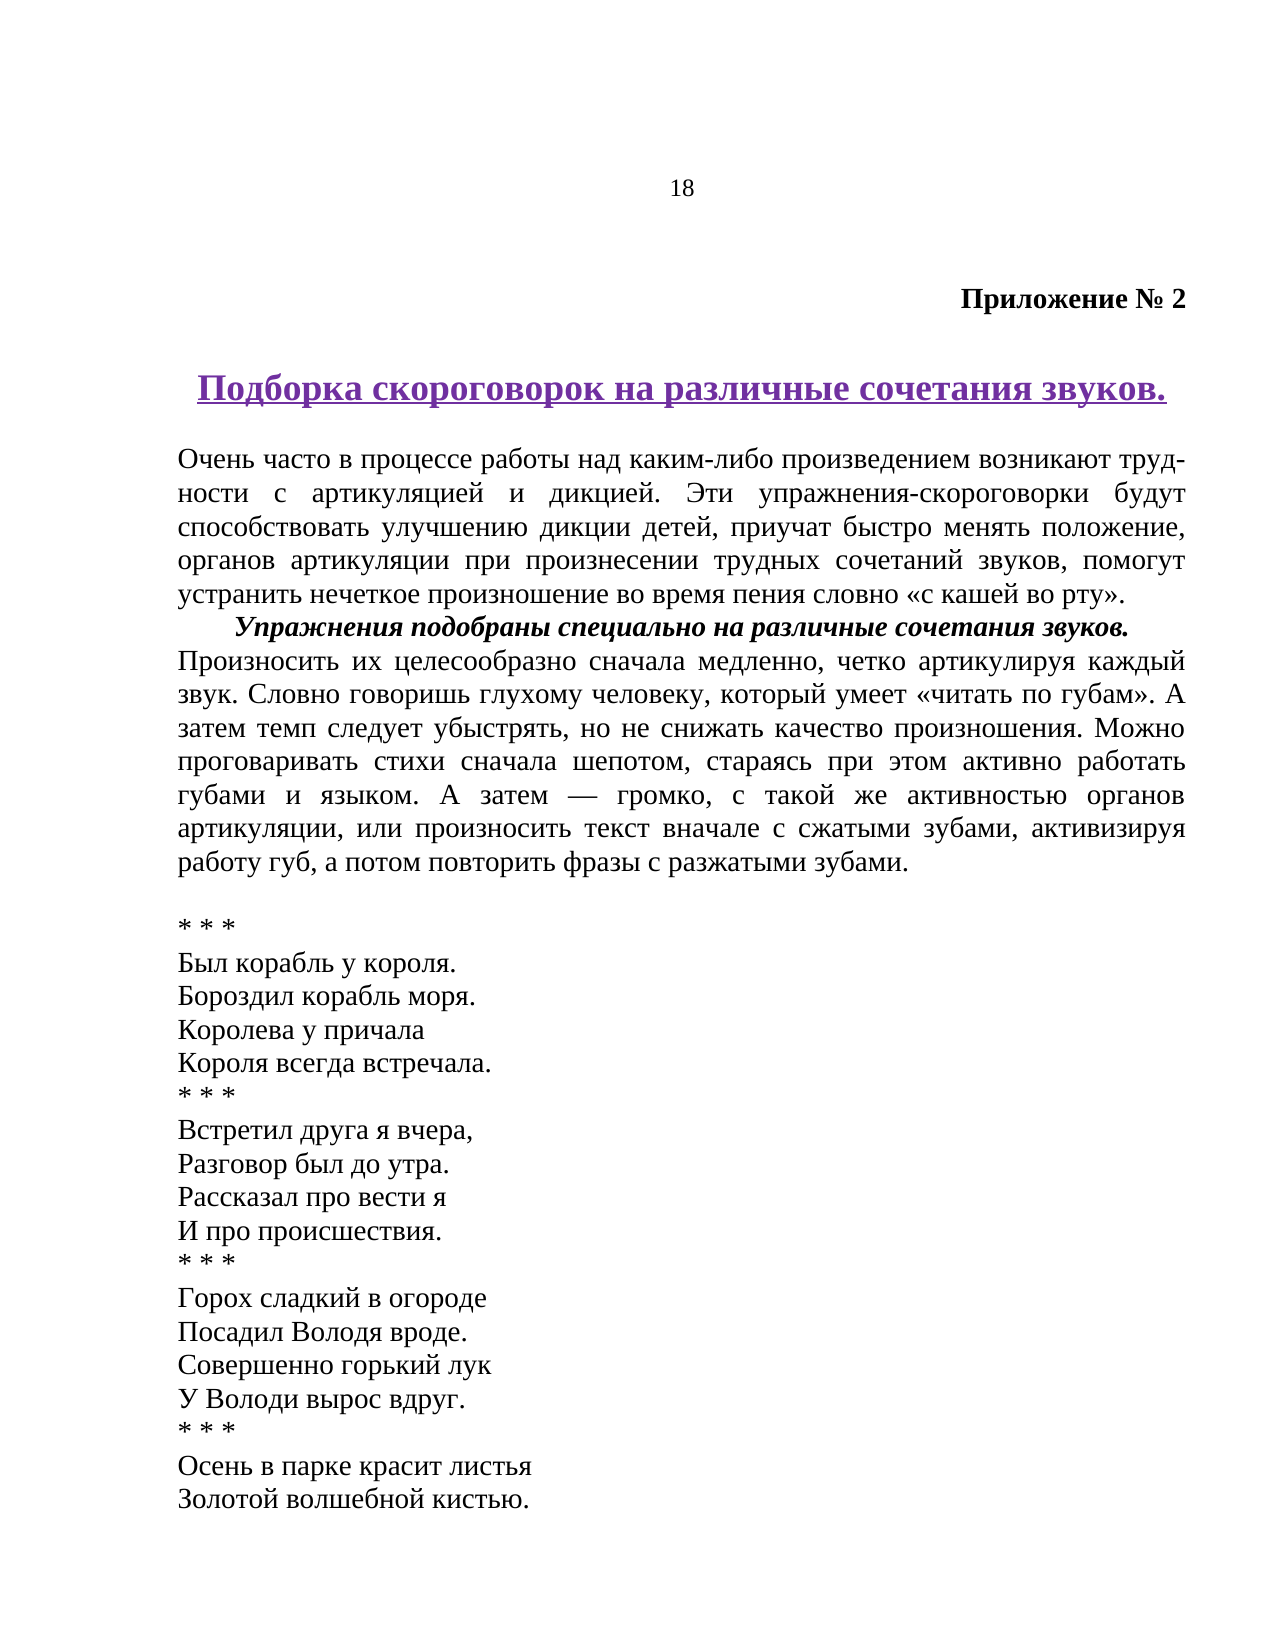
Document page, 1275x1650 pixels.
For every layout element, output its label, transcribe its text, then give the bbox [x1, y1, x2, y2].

text У Володи вырос вдруг. [177, 1381, 1186, 1414]
text * * * [177, 1414, 1186, 1448]
text * * * [177, 1247, 1186, 1280]
text Разговор был до утра. [177, 1146, 1186, 1179]
text 18 [177, 173, 1186, 202]
text Упражнения подобраны специально на различные сочетания звуков. [177, 609, 1186, 643]
text Короля всегда встречала. [177, 1045, 1186, 1079]
text Был корабль у короля. [177, 945, 1186, 978]
text Золотой волшебной кистью. [177, 1481, 1186, 1515]
text И про происшествия. [177, 1213, 1186, 1247]
text Горох сладкий в огороде [177, 1280, 1186, 1314]
text Бороздил корабль моря. [177, 978, 1186, 1012]
text Подборка скороговорок на различные сочетания звуков. [177, 365, 1186, 408]
text Осень в парке красит листья [177, 1448, 1186, 1481]
text Королева у причала [177, 1012, 1186, 1045]
text Произносить их целесообразно сначала медленно, четко артикулируя каждый звук. Словно говоришь глухому человеку, который умеет «читать по губам». А затем темп следует убыстрять, но не снижать качество произношения. Можно проговаривать стихи сначала шепотом, стараясь при этом активно работать губами и языком. А затем — громко, с такой же активностью органов артикуляции, или произносить текст вначале с сжатыми зубами, активизируя работу губ, а потом повторить фразы с разжатыми зубами. [177, 643, 1186, 878]
text Приложение № 2 [177, 281, 1186, 314]
text * * * [177, 911, 1186, 945]
text Совершенно горький лук [177, 1347, 1186, 1381]
text Рассказал про вести я [177, 1179, 1186, 1213]
text Посадил Володя вроде. [177, 1314, 1186, 1347]
text Очень часто в процессе работы над каким-либо произведением возникают труд-ности с артикуляцией и дикцией. Эти упражнения-скороговорки будут способствовать улучшению дикции детей, приучат быстро менять положение, органов артикуляции при произнесении трудных сочетаний звуков, помогут устранить нечеткое произношение во время пения словно «с кашей во рту». [177, 442, 1186, 609]
text Встретил друга я вчера, [177, 1112, 1186, 1146]
text * * * [177, 1079, 1186, 1112]
